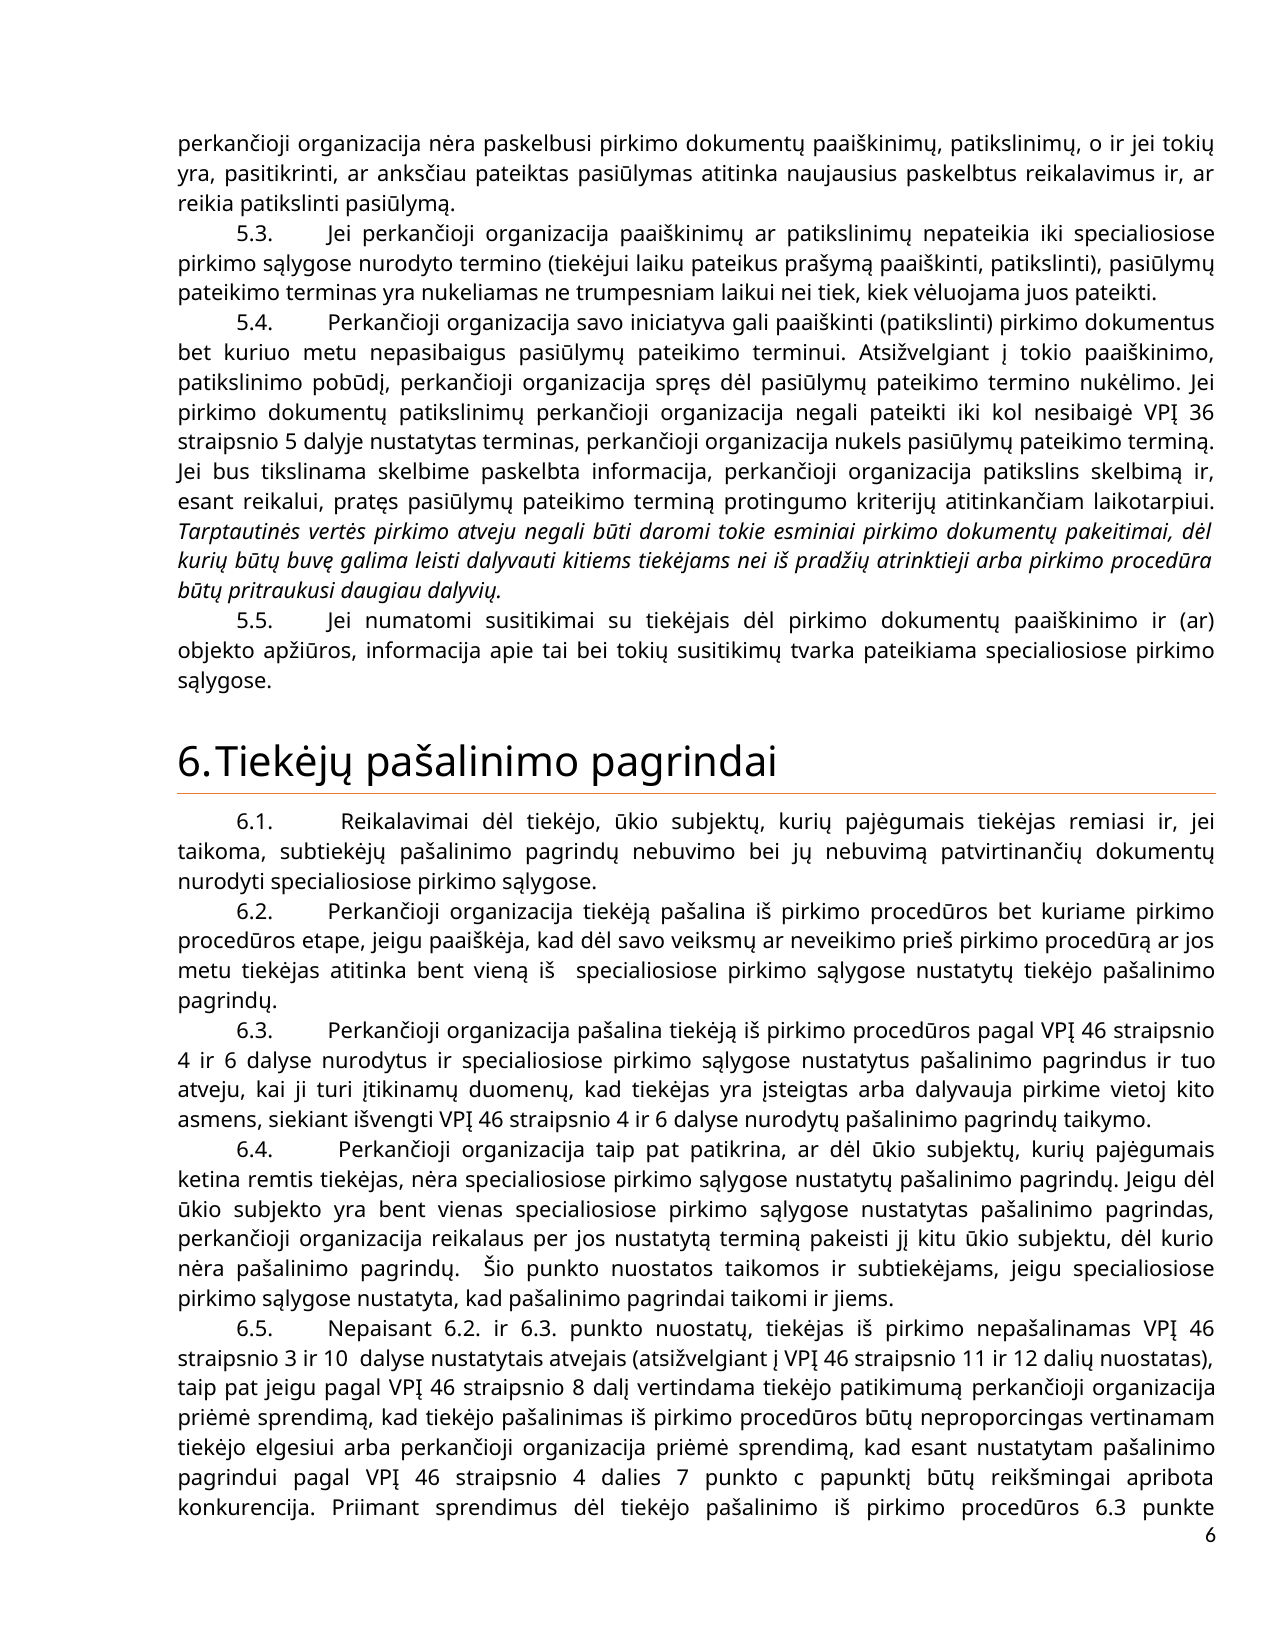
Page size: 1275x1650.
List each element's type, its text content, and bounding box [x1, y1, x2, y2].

list Reikalavimai dėl tiekėjo, ūkio subjektų, kurių pajėgumais tiekėjas remiasi ir, jei taikoma, subtiekėjų pašalinimo pagrindų nebuvimo bei jų nebuvimą patvirtinančių dokumentų nurodyti specialiosiose pirkimo sąlygose. [177, 806, 1216, 896]
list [177, 128, 1216, 218]
list Perkančioji organizacija tiekėją pašalina iš pirkimo procedūros bet kuriame pirkimo procedūros etape, jeigu paaiškėja, kad dėl savo veiksmų ar neveikimo prieš pirkimo procedūrą ar jos metu tiekėjas atitinka bent vieną iš specialiosiose pirkimo sąlygose nustatytų tiekėjo pašalinimo pagrindų. [177, 896, 1216, 1015]
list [177, 1313, 1216, 1521]
list Perkančioji organizacija taip pat patikrina, ar dėl ūkio subjektų, kurių pajėgumais ketina remtis tiekėjas, nėra specialiosiose pirkimo sąlygose nustatytų pašalinimo pagrindų. Jeigu dėl ūkio subjekto yra bent vienas specialiosiose pirkimo sąlygose nustatytas pašalinimo pagrindas, perkančioji organizacija reikalaus per jos nustatytą terminą pakeisti jį kitu ūkio subjektu, dėl kurio nėra pašalinimo pagrindų. Šio punkto nuostatos taikomos ir subtiekėjams, jeigu specialiosiose pirkimo sąlygose nustatyta, kad pašalinimo pagrindai taikomi ir jiems. [177, 1134, 1216, 1313]
list Perkančioji organizacija pašalina tiekėją iš pirkimo procedūros pagal VPĮ 46 straipsnio 4 ir 6 dalyse nurodytus ir specialiosiose pirkimo sąlygose nustatytus pašalinimo pagrindus ir tuo atveju, kai ji turi įtikinamų duomenų, kad tiekėjas yra įsteigtas arba dalyvauja pirkime vietoj kito asmens, siekiant išvengti VPĮ 46 straipsnio 4 ir 6 dalyse nurodytų pašalinimo pagrindų taikymo. [177, 1015, 1216, 1134]
list Jei numatomi susitikimai su tiekėjais dėl pirkimo dokumentų paaiškinimo ir (ar) objekto apžiūros, informacija apie tai bei tokių susitikimų tvarka pateikiama specialiosiose pirkimo sąlygose. [177, 605, 1216, 694]
list Jei perkančioji organizacija paaiškinimų ar patikslinimų nepateikia iki specialiosiose pirkimo sąlygose nurodyto termino (tiekėjui laiku pateikus prašymą paaiškinti, patikslinti), pasiūlymų pateikimo terminas yra nukeliamas ne trumpesniam laikui nei tiek, kiek vėluojama juos pateikti. [177, 218, 1216, 307]
subtitle Tiekėjų pašalinimo pagrindai [177, 732, 1216, 793]
list Perkančioji organizacija savo iniciatyva gali paaiškinti (patikslinti) pirkimo dokumentus bet kuriuo metu nepasibaigus pasiūlymų pateikimo terminui. Atsižvelgiant į tokio paaiškinimo, patikslinimo pobūdį, perkančioji organizacija spręs dėl pasiūlymų pateikimo termino nukėlimo. Jei pirkimo dokumentų patikslinimų perkančioji organizacija negali pateikti iki kol nesibaigė VPĮ 36 straipsnio 5 dalyje nustatytas terminas, perkančioji organizacija nukels pasiūlymų pateikimo terminą. Jei bus tikslinama skelbime paskelbta informacija, perkančioji organizacija patikslins skelbimą ir, esant reikalui, pratęs pasiūlymų pateikimo terminą protingumo kriterijų atitinkančiam laikotarpiui. Tarptautinės vertės pirkimo atveju negali būti daromi tokie esminiai pirkimo dokumentų pakeitimai, dėl kurių būtų buvę galima leisti dalyvauti kitiems tiekėjams nei iš pradžių atrinktieji arba pirkimo procedūra būtų pritraukusi daugiau dalyvių. [177, 307, 1216, 605]
